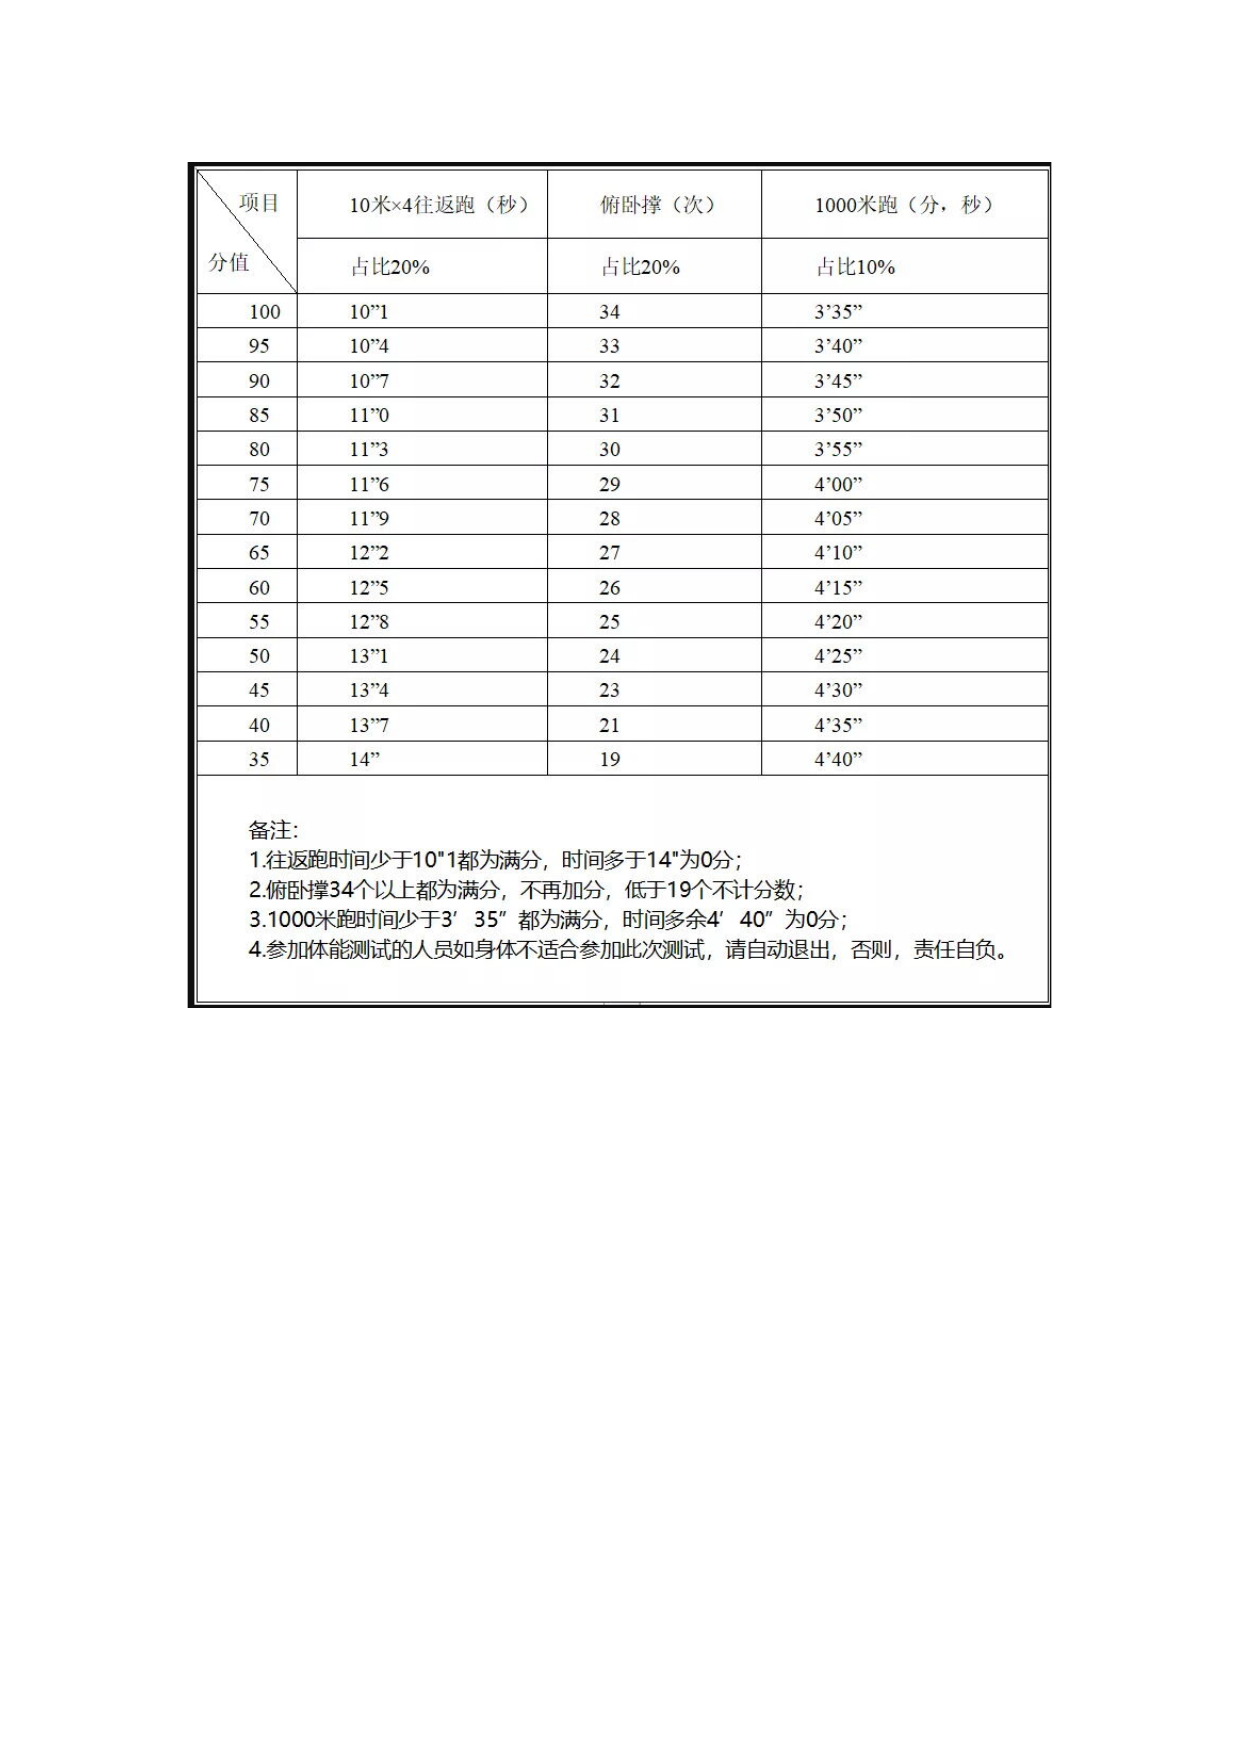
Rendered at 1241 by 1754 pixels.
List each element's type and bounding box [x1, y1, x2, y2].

picture [187, 162, 1052, 1008]
